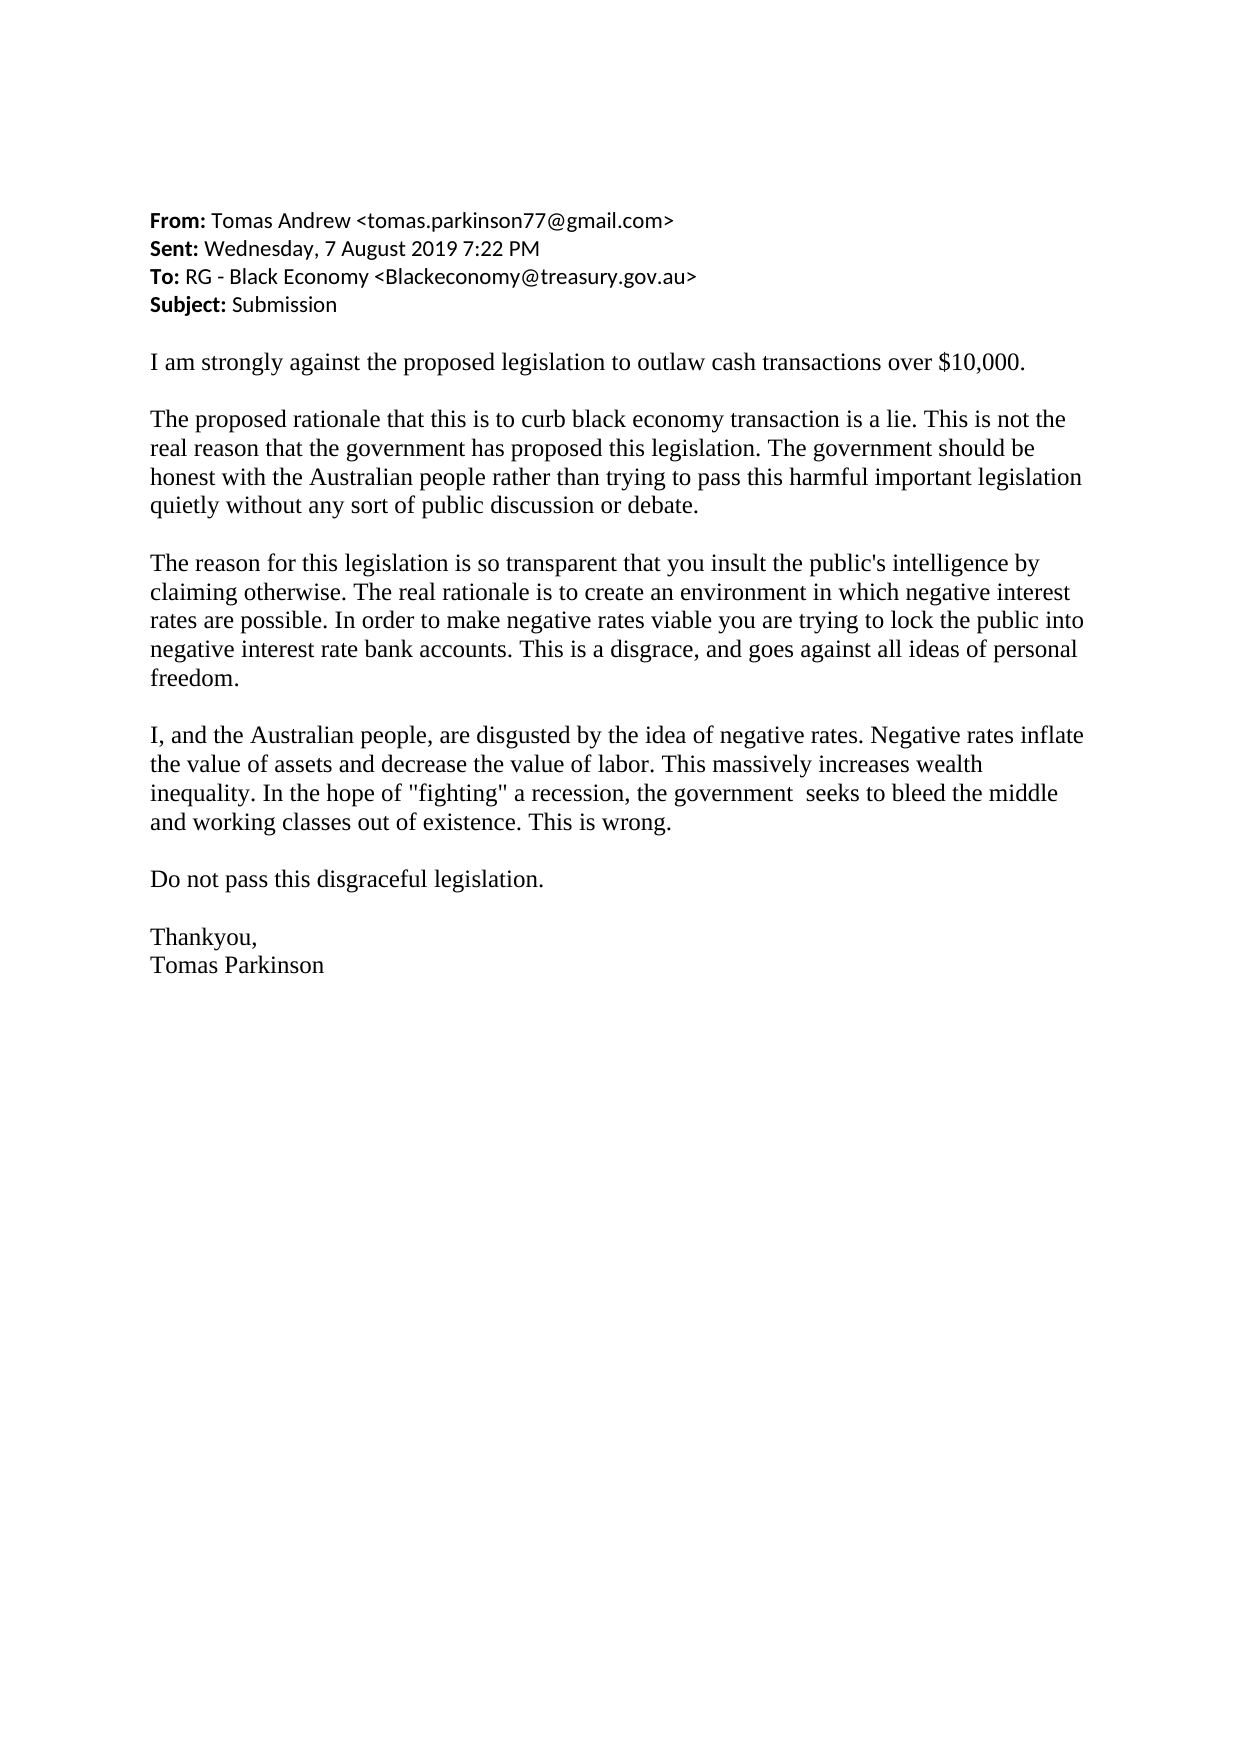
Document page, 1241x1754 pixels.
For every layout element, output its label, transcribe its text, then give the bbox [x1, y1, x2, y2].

text The proposed rationale that this is to curb black economy transaction is a lie. This is not the real reason that the government has proposed this legislation. The government should be honest with the Australian people rather than trying to pass this harmful important legislation quietly without any sort of public discussion or debate. [150, 404, 1090, 519]
text Tomas Parkinson [150, 951, 1090, 979]
text From: Tomas Andrew <tomas.parkinson77@gmail.com> Sent: Wednesday, 7 August 2019 7:22 PM To: RG - Black Economy <Blackeconomy@treasury.gov.au> Subject: Submission [150, 206, 1090, 318]
text The reason for this legislation is so transparent that you insult the public's intelligence by claiming otherwise. The real rationale is to create an environment in which negative interest rates are possible. In order to make negative rates viable you are trying to lock the public into negative interest rate bank accounts. This is a disgrace, and goes against all ideas of personal freedom. I, and the Australian people, are disgusted by the idea of negative rates. Negative rates inflate the value of assets and decrease the value of labor. This massively increases wealth inequality. In the hope of "fighting" a recession, the government seeks to bleed the middle and working classes out of existence. This is wrong. [150, 548, 1090, 836]
text I am strongly against the proposed legislation to outlaw cash transactions over $10,000. [150, 347, 1090, 376]
text Do not pass this disgraceful legislation. [150, 864, 1090, 893]
text Thankyou, [150, 922, 1090, 951]
